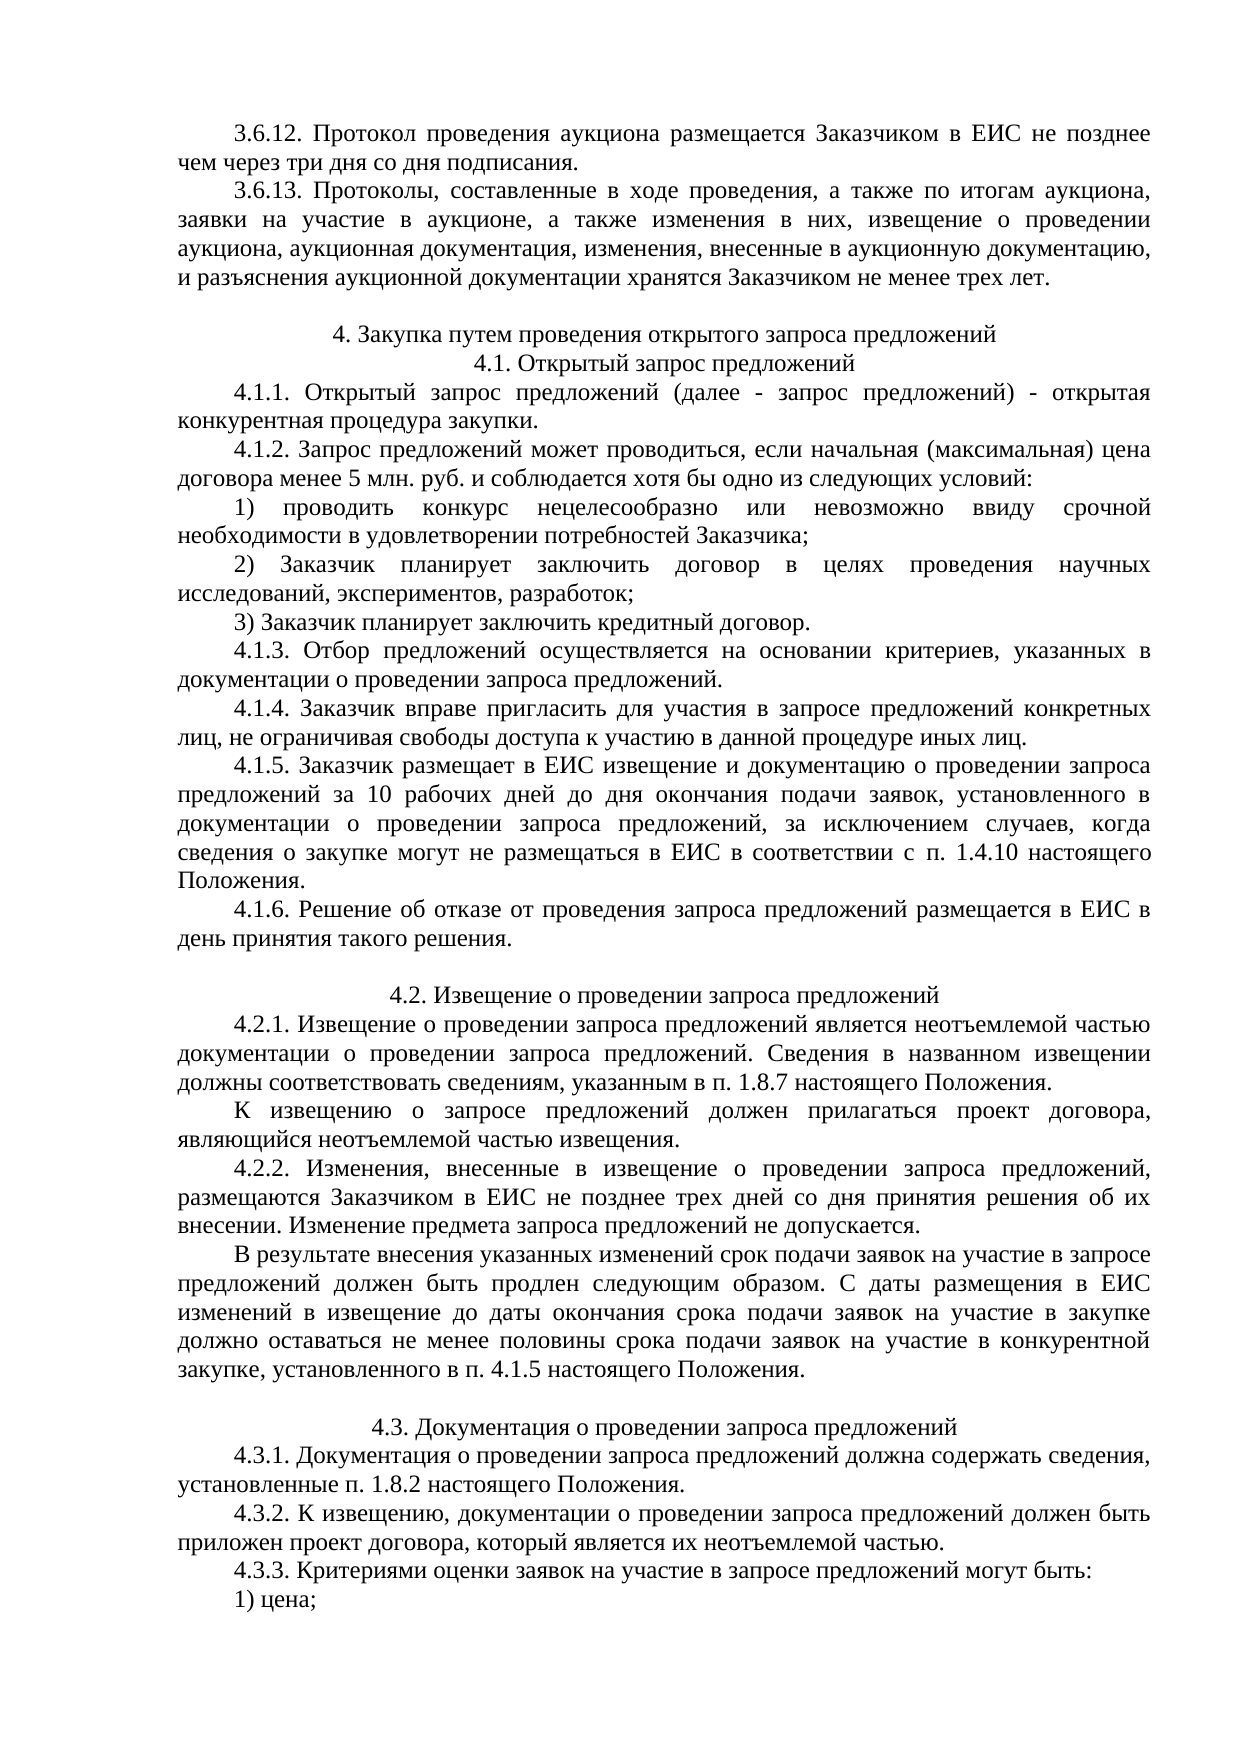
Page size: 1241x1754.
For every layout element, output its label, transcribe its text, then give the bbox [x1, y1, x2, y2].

text 4.2. Извещение о проведении запроса предложений [177, 981, 1152, 1009]
text 4.1.3. Отбор предложений осуществляется на основании критериев, указанных в документации о проведении запроса предложений. [177, 636, 1152, 693]
text 4.2.1. Извещение о проведении запроса предложений является неотъемлемой частью документации о проведении запроса предложений. Сведения в названном извещении должны соответствовать сведениям, указанным в п. 1.8.7 настоящего Положения. [177, 1009, 1152, 1096]
text К извещению о запросе предложений должен прилагаться проект договора, являющийся неотъемлемой частью извещения. [177, 1096, 1152, 1153]
text 3.6.12. Протокол проведения аукциона размещается Заказчиком в ЕИС не позднее чем через три дня со дня подписания. [177, 118, 1152, 176]
text 1) цена; [177, 1584, 1152, 1613]
text 4.3. Документация о проведении запроса предложений [177, 1412, 1152, 1441]
text 1) проводить конкурс нецелесообразно или невозможно ввиду срочной необходимости в удовлетворении потребностей Заказчика; [177, 492, 1152, 549]
text 2) Заказчик планирует заключить договор в целях проведения научных исследований, экспериментов, разработок; [177, 549, 1152, 607]
text 4.1.4. Заказчик вправе пригласить для участия в запросе предложений конкретных лиц, не ограничивая свободы доступа к участию в данной процедуре иных лиц. [177, 693, 1152, 751]
text В результате внесения указанных изменений срок подачи заявок на участие в запросе предложений должен быть продлен следующим образом. С даты размещения в ЕИС изменений в извещение до даты окончания срока подачи заявок на участие в закупке должно оставаться не менее половины срока подачи заявок на участие в конкурентной закупке, установленного в п. 4.1.5 настоящего Положения. [177, 1239, 1152, 1383]
text 4.1.2. Запрос предложений может проводиться, если начальная (максимальная) цена договора менее 5 млн. руб. и соблюдается хотя бы одно из следующих условий: [177, 434, 1152, 492]
text 4.3.1. Документация о проведении запроса предложений должна содержать сведения, установленные п. 1.8.2 настоящего Положения. [177, 1441, 1152, 1498]
text 4.1.1. Открытый запрос предложений (далее - запрос предложений) - открытая конкурентная процедура закупки. [177, 377, 1152, 434]
text 3.6.13. Протоколы, составленные в ходе проведения, а также по итогам аукциона, заявки на участие в аукционе, а также изменения в них, извещение о проведении аукциона, аукционная документация, изменения, внесенные в аукционную документацию, и разъяснения аукционной документации хранятся Заказчиком не менее трех лет. [177, 176, 1152, 291]
text 4. Закупка путем проведения открытого запроса предложений [177, 319, 1152, 348]
text 4.1.5. Заказчик размещает в ЕИС извещение и документацию о проведении запроса предложений за 10 рабочих дней до дня окончания подачи заявок, установленного в документации о проведении запроса предложений, за исключением случаев, когда сведения о закупке могут не размещаться в ЕИС в соответствии с п. 1.4.10 настоящего Положения. [177, 751, 1152, 894]
text 4.3.2. К извещению, документации о проведении запроса предложений должен быть приложен проект договора, который является их неотъемлемой частью. [177, 1498, 1152, 1556]
text 4.1. Открытый запрос предложений [177, 348, 1152, 377]
text 4.2.2. Изменения, внесенные в извещение о проведении запроса предложений, размещаются Заказчиком в ЕИС не позднее трех дней со дня принятия решения об их внесении. Изменение предмета запроса предложений не допускается. [177, 1153, 1152, 1239]
text 4.3.3. Критериями оценки заявок на участие в запросе предложений могут быть: [177, 1556, 1152, 1584]
text 4.1.6. Решение об отказе от проведения запроса предложений размещается в ЕИС в день принятия такого решения. [177, 894, 1152, 952]
text 3) Заказчик планирует заключить кредитный договор. [177, 607, 1152, 636]
